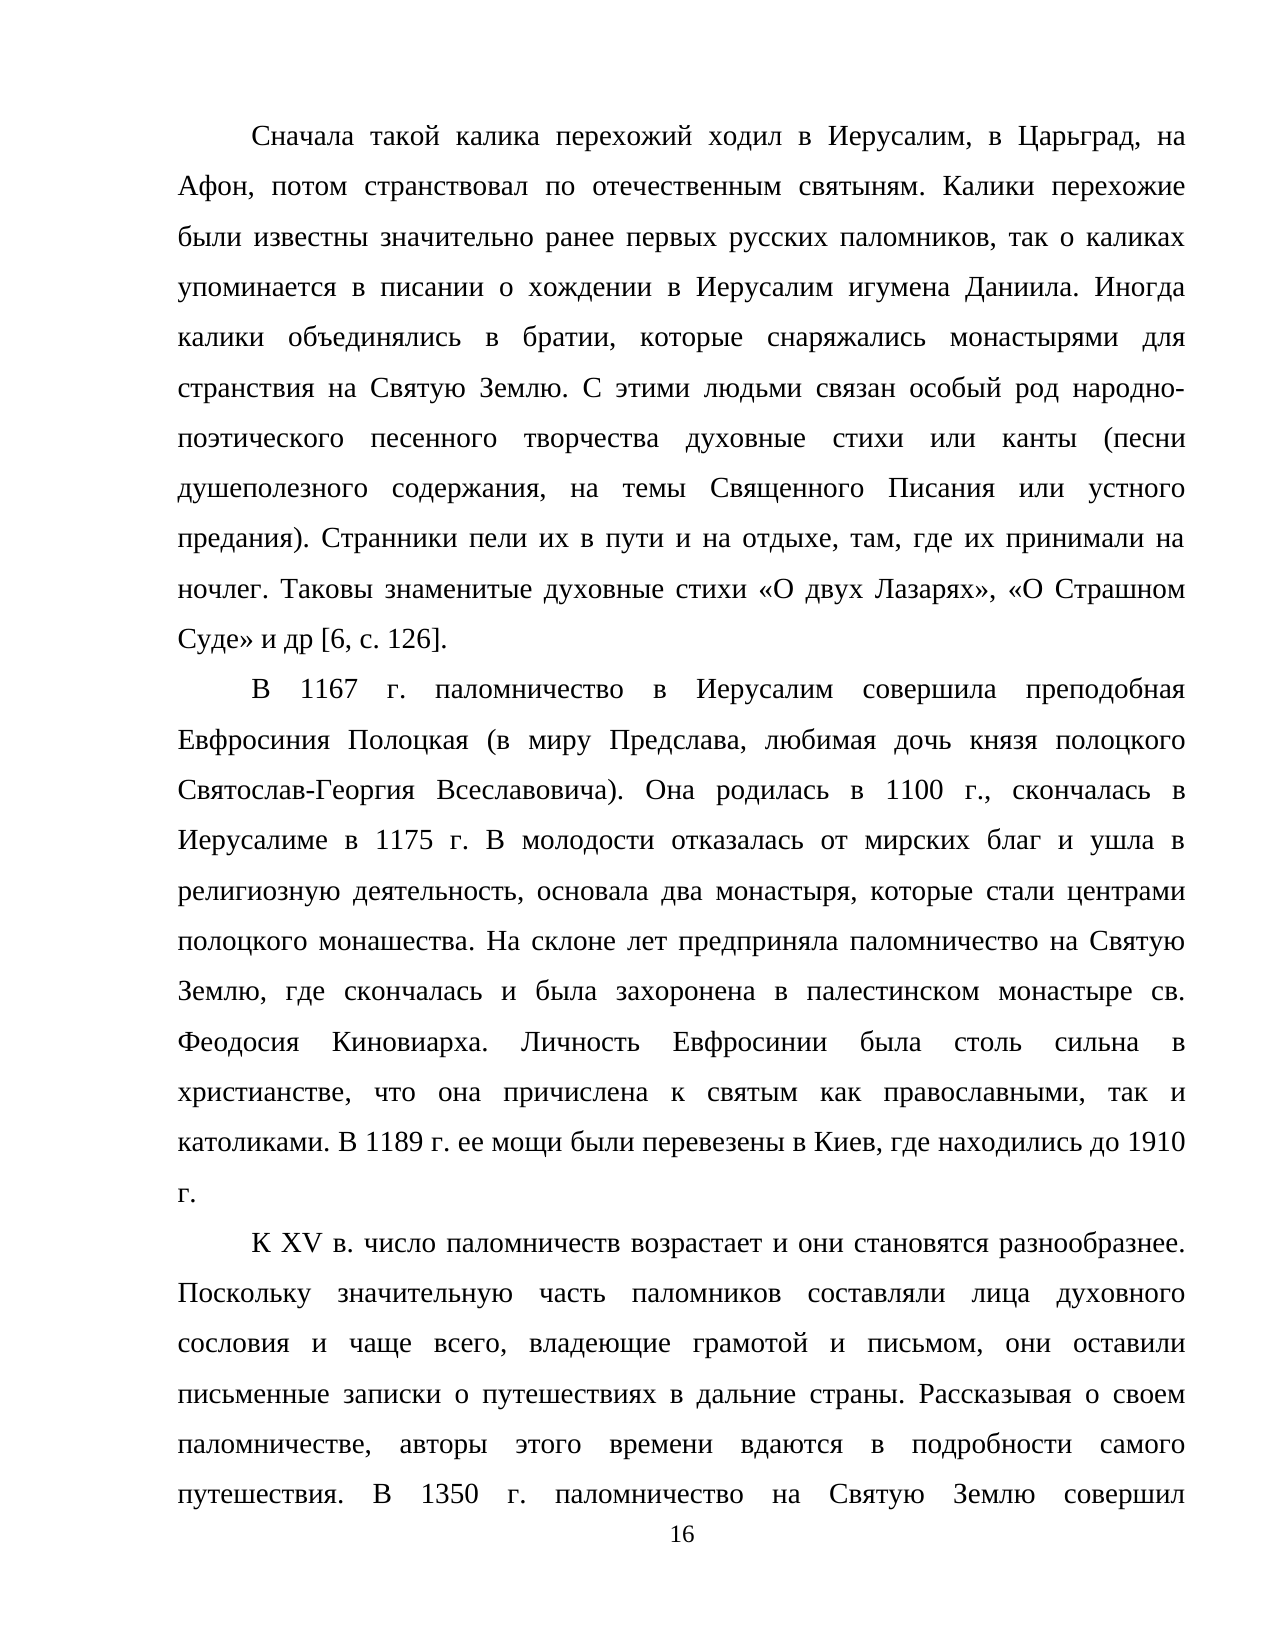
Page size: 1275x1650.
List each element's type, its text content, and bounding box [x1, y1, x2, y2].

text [177, 1225, 1186, 1510]
text В 1167 г. паломничество в Иерусалим совершила преподобная Евфросиния Полоцкая (в миру Предслава, любимая дочь князя полоцкого Святослав-Георгия Всеславовича). Она родилась в 1100 г., скончалась в Иерусалиме в 1175 г. В молодости отказалась от мирских благ и ушла в религиозную деятельность, основала два монастыря, которые стали центрами полоцкого монашества. На склоне лет предприняла паломничество на Святую Землю, где скончалась и была захоронена в палестинском монастыре св. Феодосия Киновиарха. Личность Евфросинии была столь сильна в христианстве, что она причислена к святым как православными, так и католиками. В 1189 г. ее мощи были перевезены в Киев, где находились до 1910 г. [177, 672, 1186, 1208]
text Сначала такой калика перехожий ходил в Иерусалим, в Царьград, на Афон, потом странствовал по отечественным святыням. Калики перехожие были известны значительно ранее первых русских паломников, так о каликах упоминается в писании о хождении в Иерусалим игумена Даниила. Иногда калики объединялись в братии, которые снаряжались монастырями для странствия на Святую Землю. С этими людьми связан особый род народно-поэтического песенного творчества духовные стихи или канты (песни душеполезного содержания, на темы Священного Писания или устного предания). Странники пели их в пути и на отдыхе, там, где их принимали на ночлег. Таковы знаменитые духовные стихи «О двух Лазарях», «О Страшном Суде» и др [6, c. 126]. [177, 118, 1186, 655]
